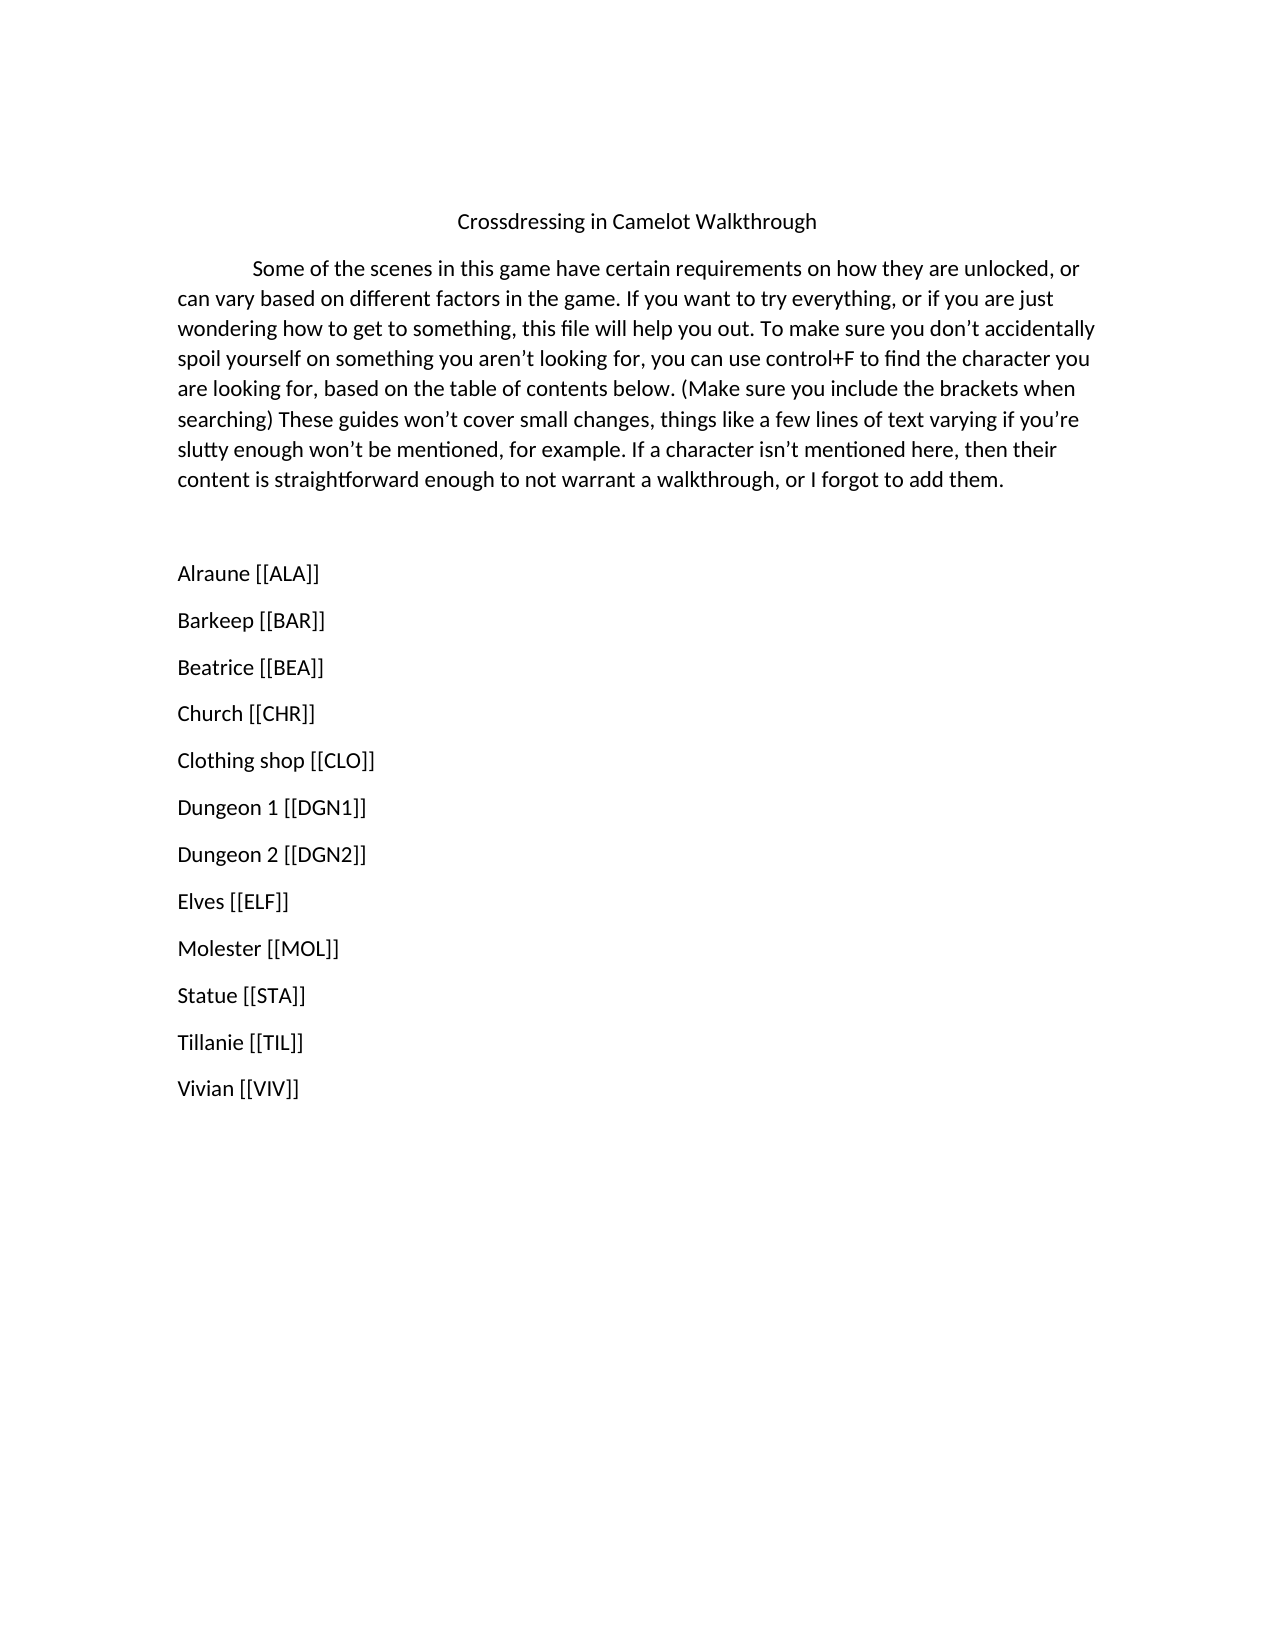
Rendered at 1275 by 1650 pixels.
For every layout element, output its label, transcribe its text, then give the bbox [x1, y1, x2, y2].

text Clothing shop [[CLO]] [177, 746, 1098, 774]
text Crossdressing in Camelot Walkthrough [177, 207, 1098, 235]
text Elves [[ELF]] [177, 887, 1098, 915]
text Dungeon 2 [[DGN2]] [177, 840, 1098, 868]
text Barkeep [[BAR]] [177, 606, 1098, 634]
text Tillanie [[TIL]] [177, 1028, 1098, 1056]
text Dungeon 1 [[DGN1]] [177, 793, 1098, 821]
text Molester [[MOL]] [177, 934, 1098, 962]
text Alraune [[ALA]] [177, 559, 1098, 587]
text Some of the scenes in this game have certain requirements on how they are unlocked, or can vary based on different factors in the game. If you want to try everything, or if you are just wondering how to get to something, this file will help you out. To make sure you don’t accidentally spoil yourself on something you aren’t looking for, you can use control+F to find the character you are looking for, based on the table of contents below. (Make sure you include the brackets when searching) These guides won’t cover small changes, things like a few lines of text varying if you’re slutty enough won’t be mentioned, for example. If a character isn’t mentioned here, then their content is straightforward enough to not warrant a walkthrough, or I forgot to add them. [177, 254, 1098, 493]
text Statue [[STA]] [177, 981, 1098, 1009]
text Vivian [[VIV]] [177, 1074, 1098, 1102]
text Beatrice [[BEA]] [177, 653, 1098, 681]
text Church [[CHR]] [177, 699, 1098, 727]
